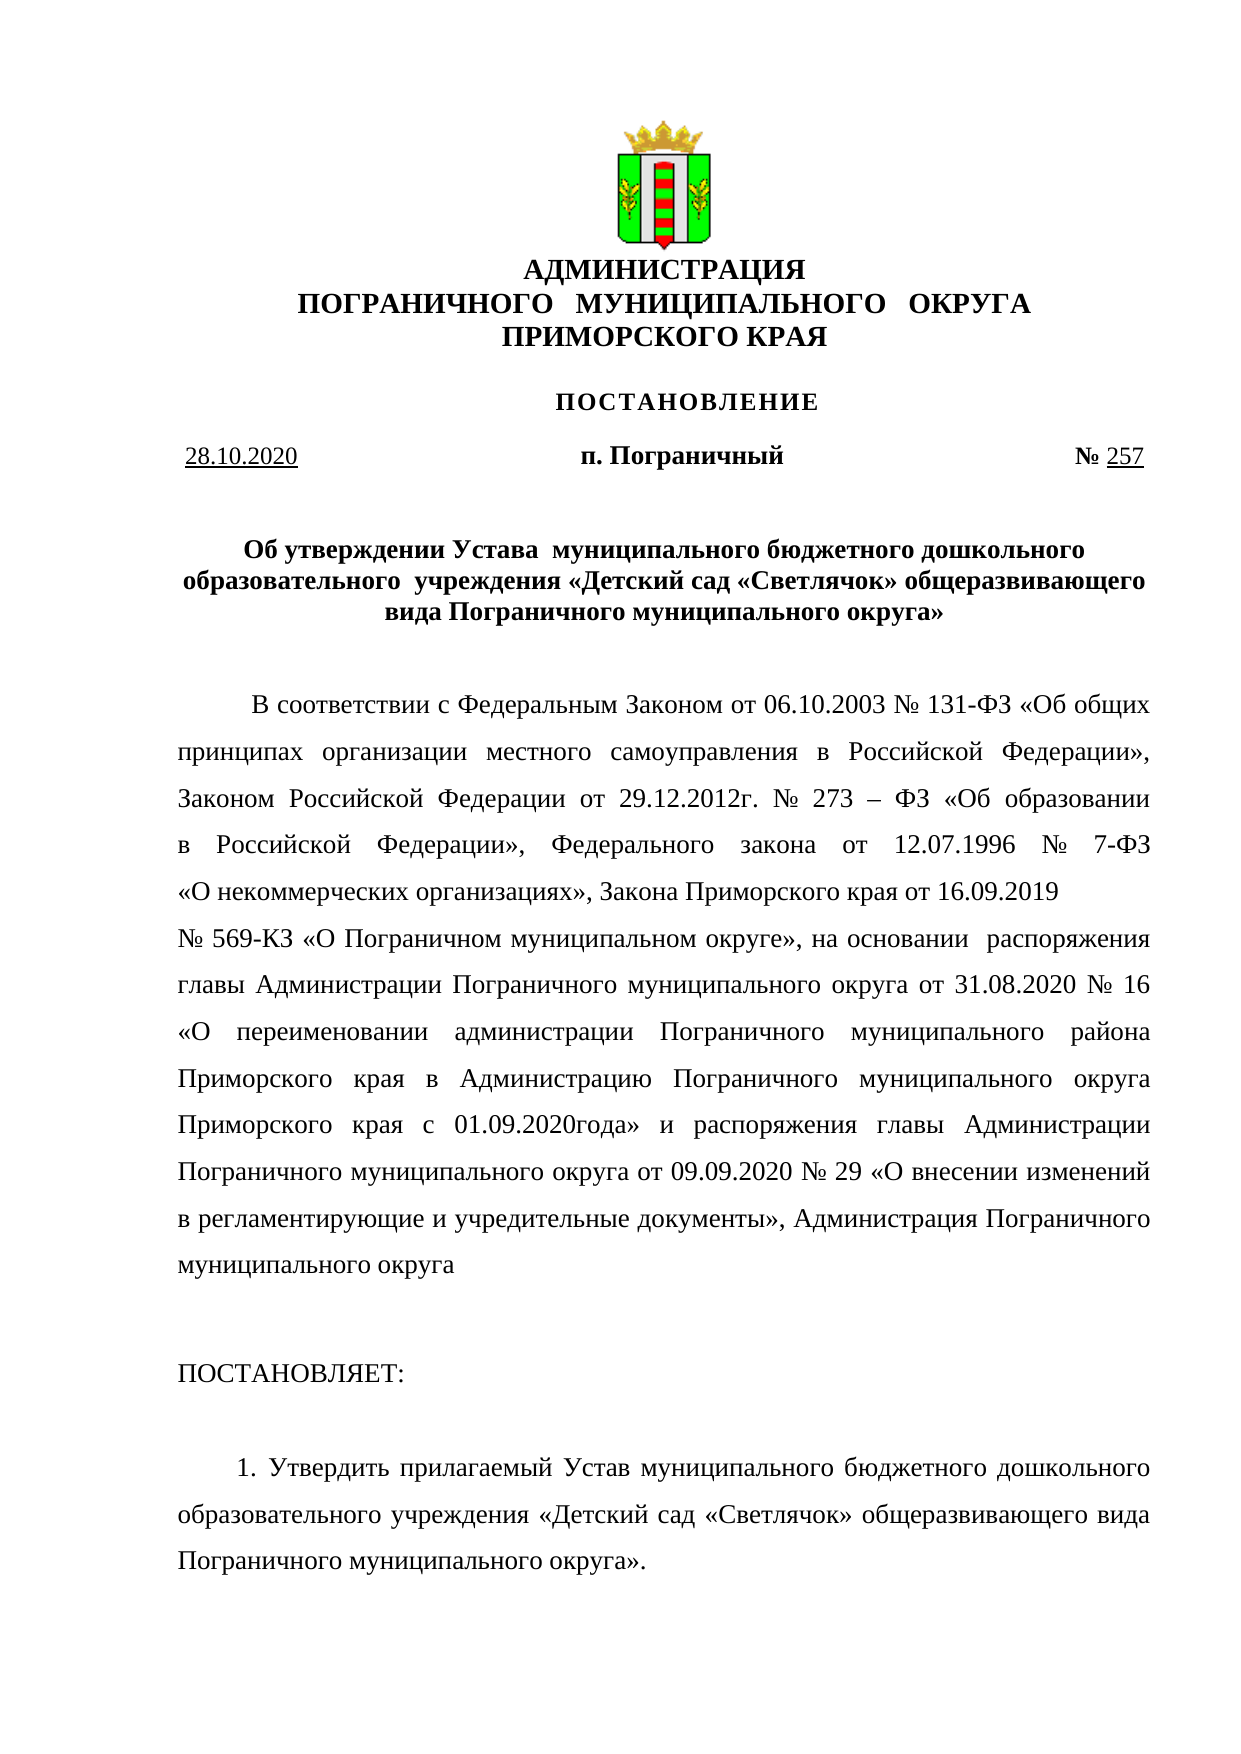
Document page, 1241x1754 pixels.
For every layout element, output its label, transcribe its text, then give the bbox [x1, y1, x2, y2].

text ПРИМОРСКОГО КРАЯ [177, 319, 1152, 353]
text Об утверждении Устава муниципального бюджетного дошкольного образовательного учреждения «Детский сад «Светлячок» общеразвивающего вида Пограничного муниципального округа» [177, 533, 1152, 626]
subtitle ПОСТАНОВЛЕНИЕ [177, 387, 1152, 415]
text В соответствии с Федеральным Законом от 06.10.2003 № 131-ФЗ «Об общих принципах организации местного самоуправления в Российской Федерации», Законом Российской Федерации от 29.12.2012г. № 273 – ФЗ «Об образовании в Российской Федерации», Федерального закона от 12.07.1996 № 7-ФЗ «О некоммерческих организациях», Закона Приморского края от 16.09.2019 [177, 689, 1152, 906]
text ПОСТАНОВЛЯЕТ: [177, 1358, 1152, 1389]
text ПОГРАНИЧНОГО МУНИЦИПАЛЬНОГО ОКРУГА [177, 286, 1152, 319]
picture [615, 118, 714, 253]
text 28.10.2020 п. Пограничный № 257 [177, 439, 1152, 471]
list Утвердить прилагаемый Устав муниципального бюджетного дошкольного образовательного учреждения «Детский сад «Светлячок» общеразвивающего вида Пограничного муниципального округа». [177, 1451, 1152, 1576]
text № 569-КЗ «О Пограничном муниципальном округе», на основании распоряжения главы Администрации Пограничного муниципального округа от 31.08.2020 № 16 «О переименовании администрации Пограничного муниципального района Приморского края в Администрацию Пограничного муниципального округа Приморского края с 01.09.2020года» и распоряжения главы Администрации Пограничного муниципального округа от 09.09.2020 № 29 «О внесении изменений в регламентирующие и учредительные документы», Администрация Пограничного муниципального округа [177, 922, 1152, 1280]
text АДМИНИСТРАЦИЯ [177, 252, 1152, 286]
